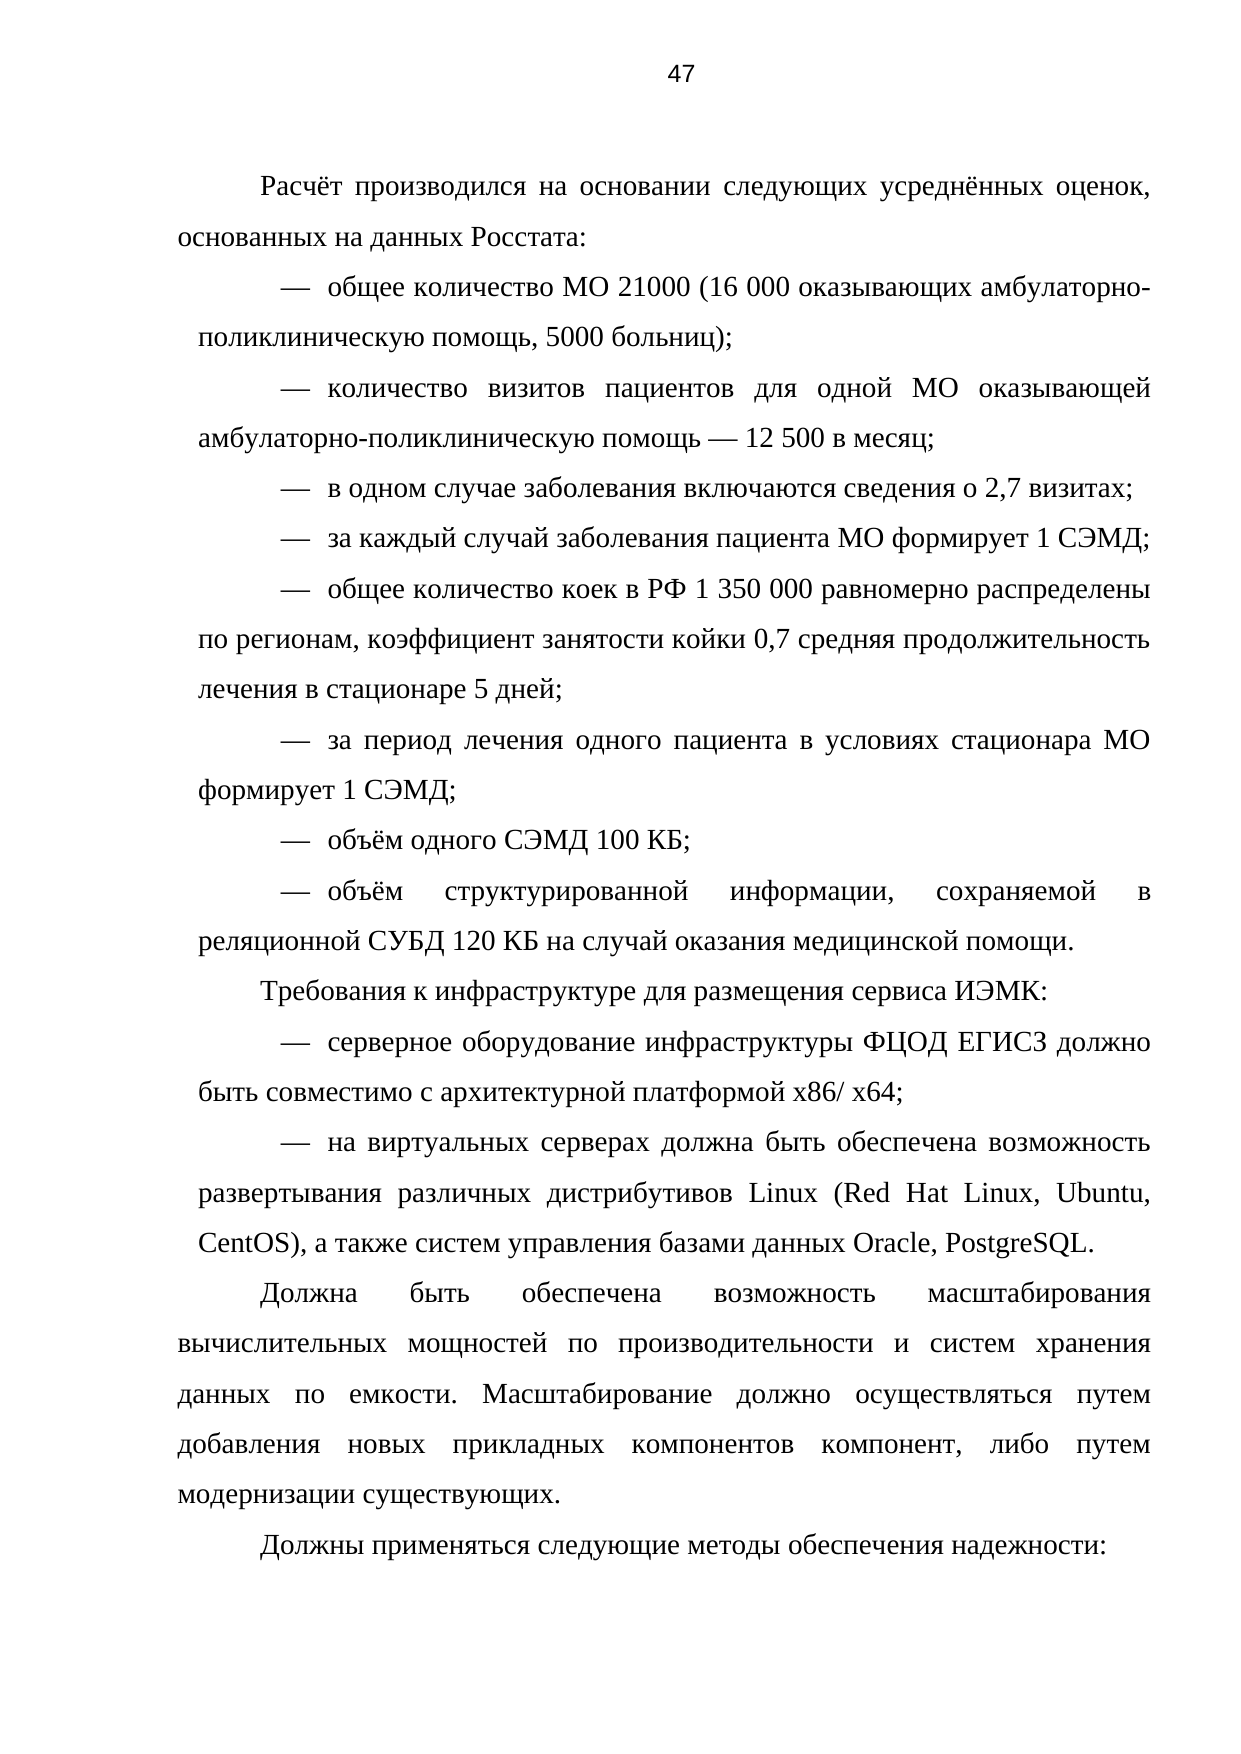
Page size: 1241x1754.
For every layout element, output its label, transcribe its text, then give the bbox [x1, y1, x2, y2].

text Требования к инфраструктуре для размещения сервиса ИЭМК: [177, 973, 1152, 1007]
text Должна быть обеспечена возможность масштабирования вычислительных мощностей по производительности и систем хранения данных по емкости. Масштабирование должно осуществляться путем добавления новых прикладных компонентов компонент, либо путем модернизации существующих. [177, 1275, 1152, 1510]
list за каждый случай заболевания пациента МО формирует 1 СЭМД; [198, 521, 1152, 554]
list на виртуальных серверах должна быть обеспечена возможность развертывания различных дистрибутивов Linux (Red Hat Linux, Ubuntu, CentOS), а также систем управления базами данных Oracle, PostgreSQL. [198, 1124, 1152, 1258]
list количество визитов пациентов для одной МО оказывающей амбулаторно-поликлиническую помощь — 12 500 в месяц; [198, 370, 1152, 453]
list общее количество МО 21000 (16 000 оказывающих амбулаторно-поликлиническую помощь, 5000 больниц); [198, 269, 1152, 353]
list серверное оборудование инфраструктуры ФЦОД ЕГИСЗ должно быть совместимо с архитектурной платформой х86/ x64; [198, 1024, 1152, 1108]
list общее количество коек в РФ 1 350 000 равномерно распределены по регионам, коэффициент занятости койки 0,7 средняя продолжительность лечения в стационаре 5 дней; [198, 571, 1152, 705]
text Расчёт производился на основании следующих усреднённых оценок, основанных на данных Росстата: [177, 168, 1152, 252]
list объём структурированной информации, сохраняемой в реляционной СУБД 120 КБ на случай оказания медицинской помощи. [198, 873, 1152, 957]
list в одном случае заболевания включаются сведения о 2,7 визитах; [198, 470, 1152, 504]
list за период лечения одного пациента в условиях стационара МО формирует 1 СЭМД; [198, 722, 1152, 806]
list объём одного СЭМД 100 КБ; [198, 822, 1152, 856]
text Должны применяться следующие методы обеспечения надежности: [177, 1527, 1152, 1560]
